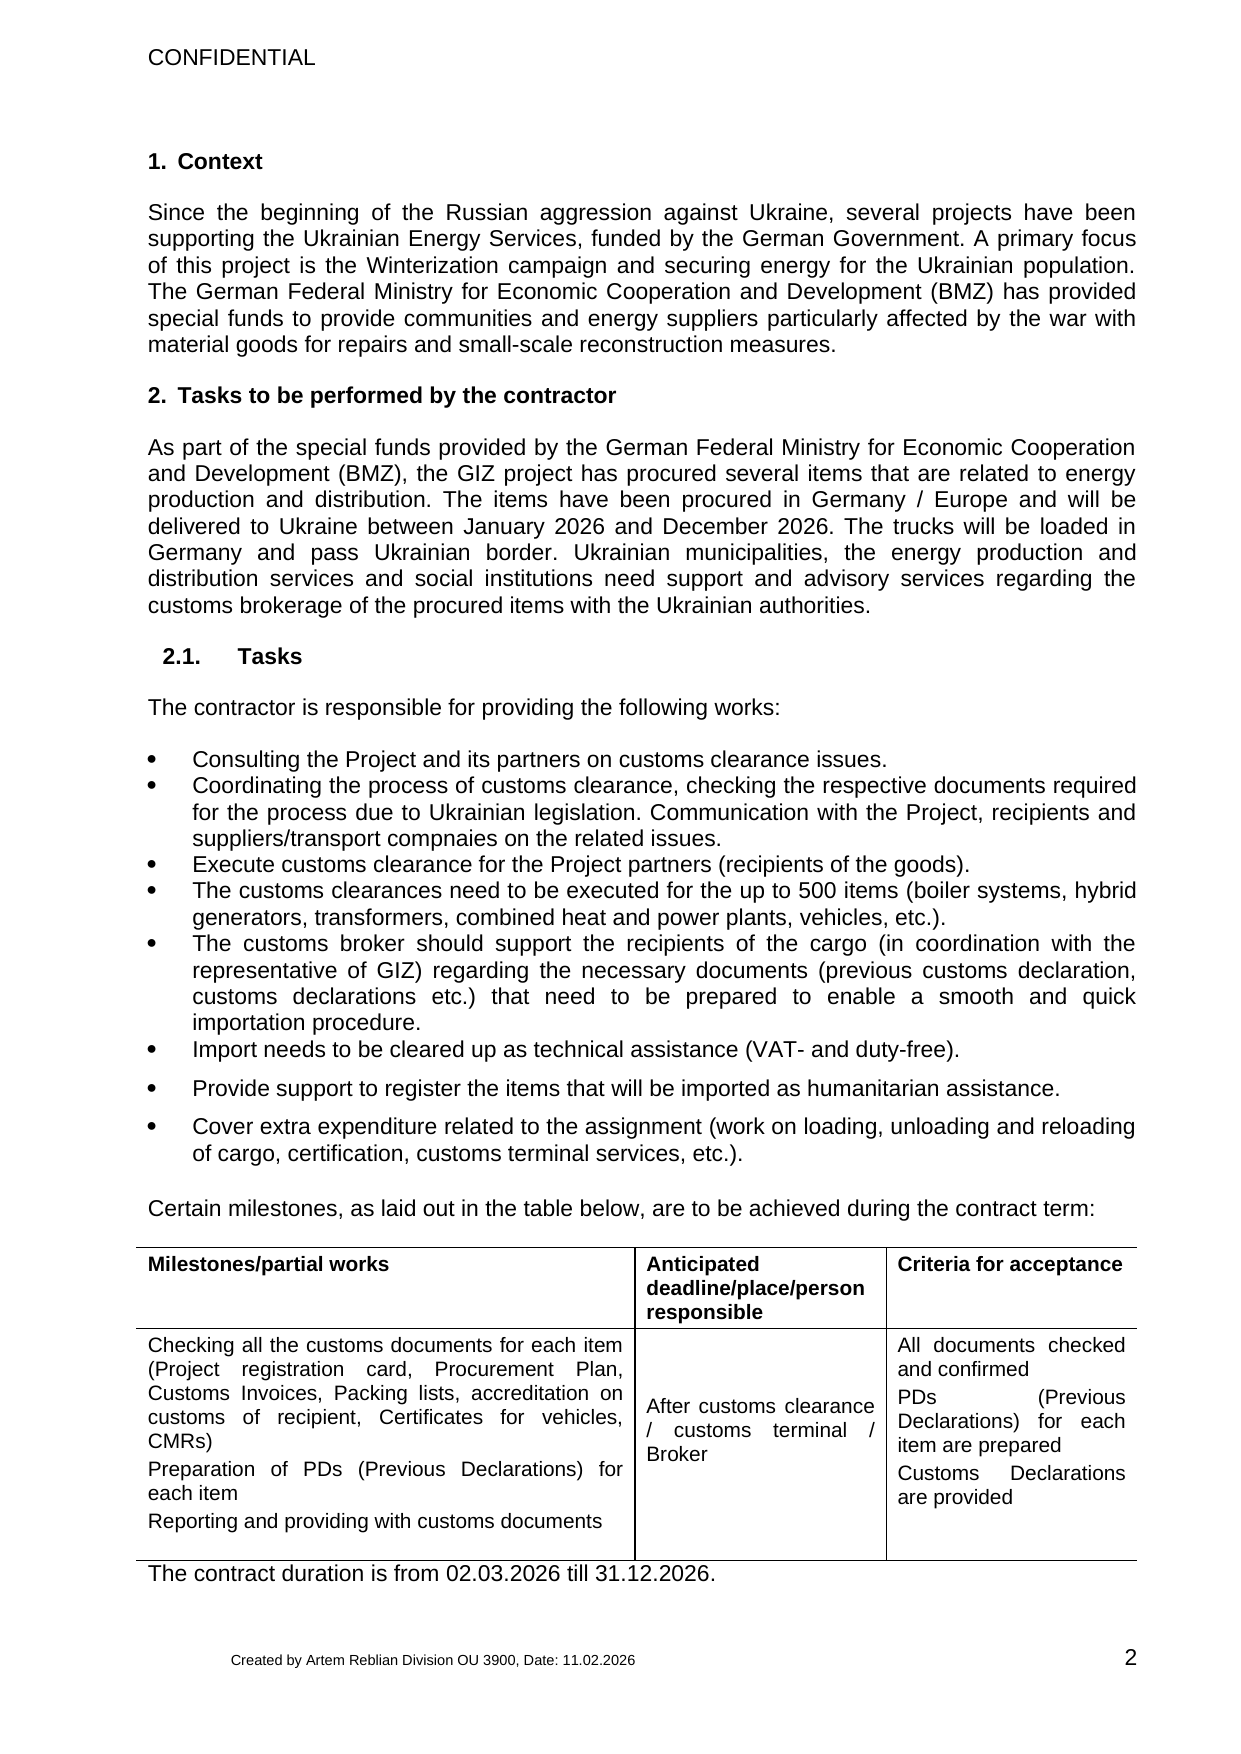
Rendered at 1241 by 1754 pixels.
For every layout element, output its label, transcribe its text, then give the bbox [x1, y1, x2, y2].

list Consulting the Project and its partners on customs clearance issues. [148, 746, 1137, 772]
table_header Milestones/partial works [136, 1248, 634, 1328]
list Tasks [162, 643, 1137, 669]
table_header Criteria for acceptance [887, 1248, 1137, 1328]
list The customs clearances need to be executed for the up to 500 items (boiler systems, hybrid generators, transformers, combined heat and power plants, vehicles, etc.). [148, 877, 1137, 930]
text The contractor is responsible for providing the following works: [148, 694, 1137, 721]
table_cell All documents checked and confirmed PDs (Previous Declarations) for each item are prepared Customs Declarations are provided [887, 1329, 1137, 1560]
table_cell After customs clearance / customs terminal / Broker [636, 1329, 886, 1560]
list Coordinating the process of customs clearance, checking the respective documents required for the process due to Ukrainian legislation. Communication with the Project, recipients and suppliers/transport compnaies on the related issues. [148, 772, 1137, 851]
list Import needs to be cleared up as technical assistance (VAT- and duty-free). [148, 1036, 1137, 1062]
list Provide support to register the items that will be imported as humanitarian assistance. [148, 1074, 1137, 1101]
text As part of the special funds provided by the German Federal Ministry for Economic Cooperation and Development (BMZ), the GIZ project has procured several items that are related to energy production and distribution. The items have been procured in Germany / Europe and will be delivered to Ukraine between January 2026 and December 2026. The trucks will be loaded in Germany and pass Ukrainian border. Ukrainian municipalities, the energy production and distribution services and social institutions need support and advisory services regarding the customs brokerage of the procured items with the Ukrainian authorities. [148, 433, 1137, 618]
list Context [148, 148, 1137, 174]
table_header Anticipated deadline/place/person responsible [636, 1248, 886, 1328]
list Cover extra expenditure related to the assignment (work on loading, unloading and reloading of cargo, certification, customs terminal services, etc.). [148, 1113, 1137, 1166]
text Since the beginning of the Russian aggression against Ukraine, several projects have been supporting the Ukrainian Energy Services, funded by the German Government. A primary focus of this project is the Winterization campaign and securing energy for the Ukrainian population. The German Federal Ministry for Economic Cooperation and Development (BMZ) has provided special funds to provide communities and energy suppliers particularly affected by the war with material goods for repairs and small-scale reconstruction measures. [148, 199, 1137, 357]
table_cell Checking all the customs documents for each item (Project registration card, Procurement Plan, Customs Invoices, Packing lists, accreditation on customs of recipient, Certificates for vehicles, CMRs) Preparation of PDs (Previous Declarations) for each item Reporting and providing with customs documents [136, 1329, 634, 1560]
list Execute customs clearance for the Project partners (recipients of the goods). [148, 851, 1137, 877]
text The contract duration is from 02.03.2026 till 31.12.2026. [148, 1561, 1137, 1586]
text Certain milestones, as laid out in the table below, are to be achieved during the contract term: [148, 1195, 1137, 1222]
list The customs broker should support the recipients of the cargo (in coordination with the representative of GIZ) regarding the necessary documents (previous customs declaration, customs declarations etc.) that need to be prepared to enable a smooth and quick importation procedure. [148, 930, 1137, 1036]
list Tasks to be performed by the contractor [148, 382, 1137, 408]
